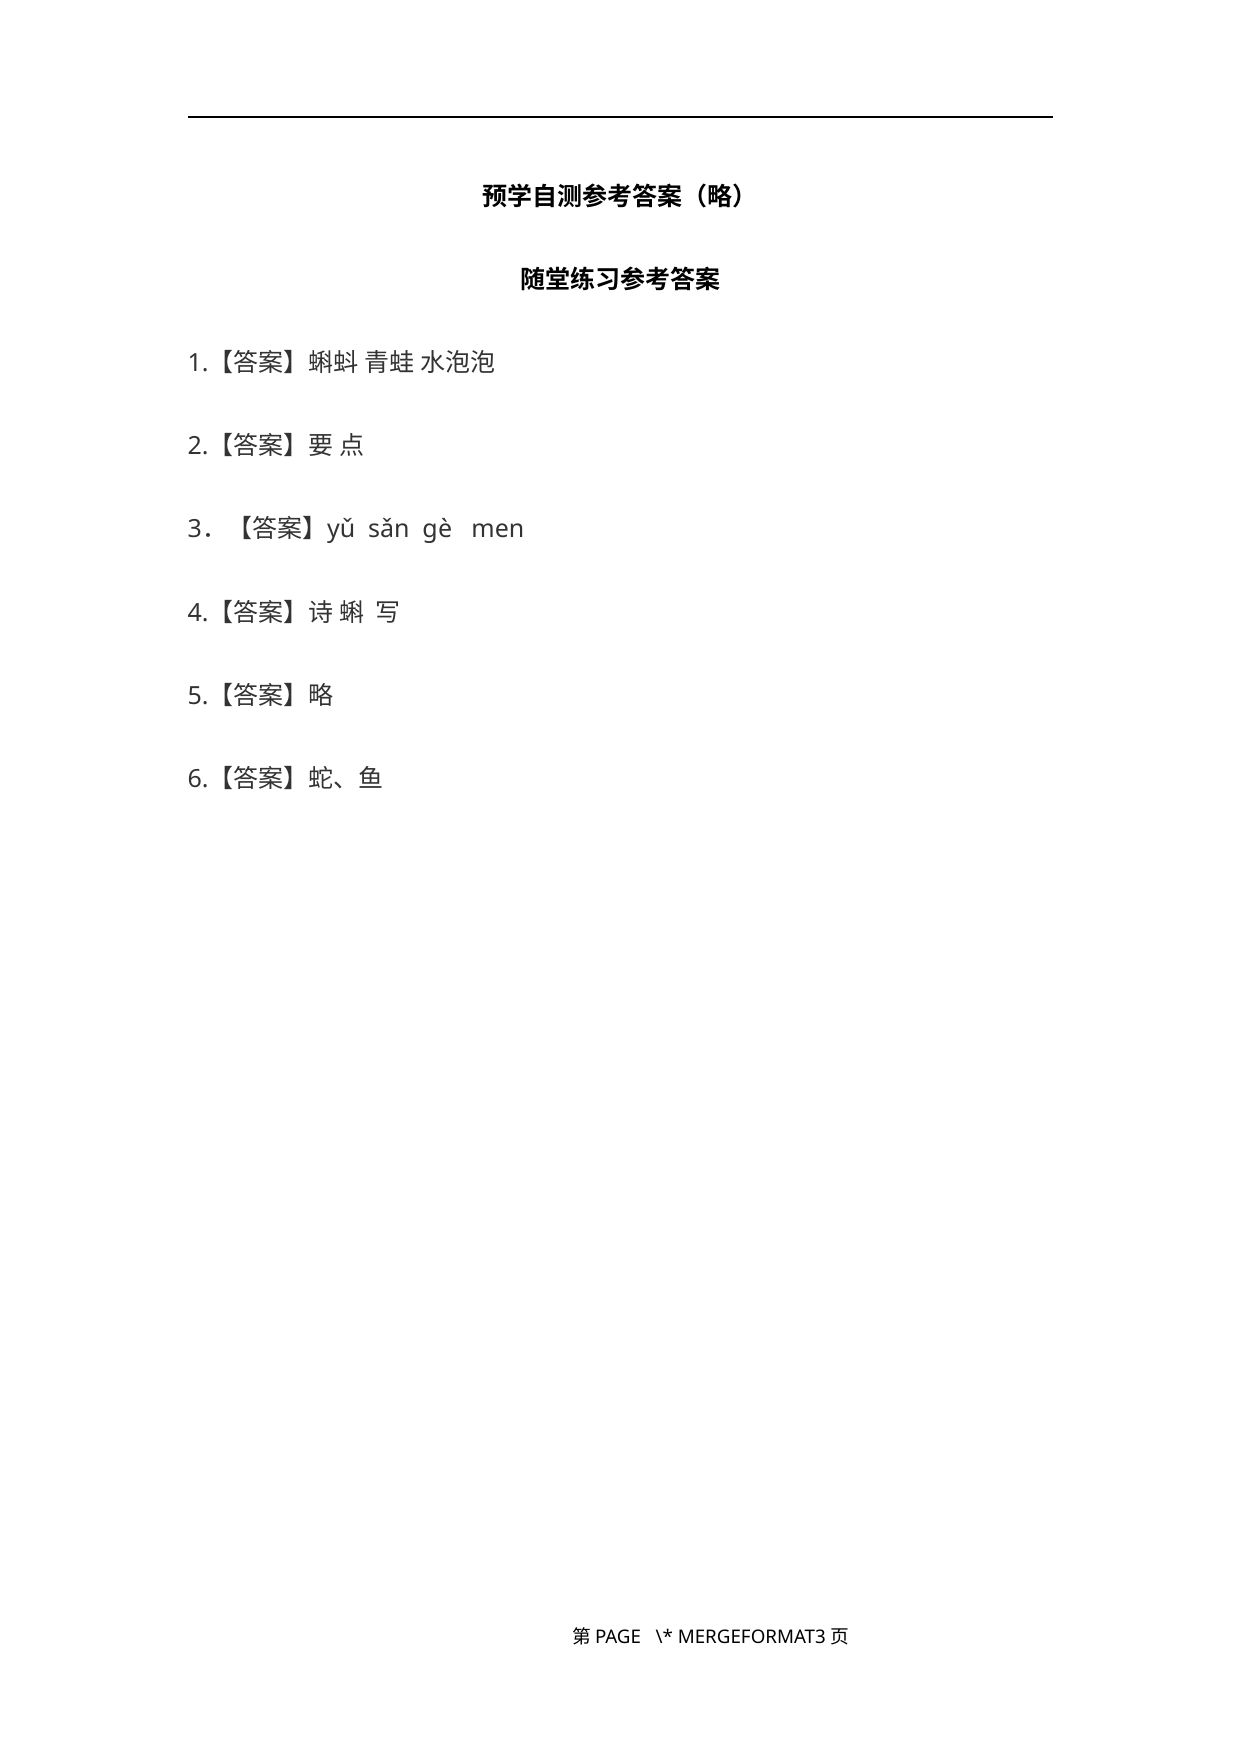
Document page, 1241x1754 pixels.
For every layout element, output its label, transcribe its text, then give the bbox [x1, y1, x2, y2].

text 1.【答案】蝌蚪 青蛙 水泡泡 [187, 328, 1053, 393]
text 2.【答案】要 点 [187, 411, 1053, 476]
text 预学自测参考答案（略） [187, 162, 1053, 227]
text 5.【答案】略 [187, 661, 1053, 726]
text 4.【答案】诗 蝌 写 [187, 578, 1053, 643]
text 随堂练习参考答案 [187, 245, 1053, 310]
text 3．【答案】yǔ sǎn gè men [187, 494, 1053, 559]
text 6.【答案】蛇、鱼 [187, 744, 1053, 809]
